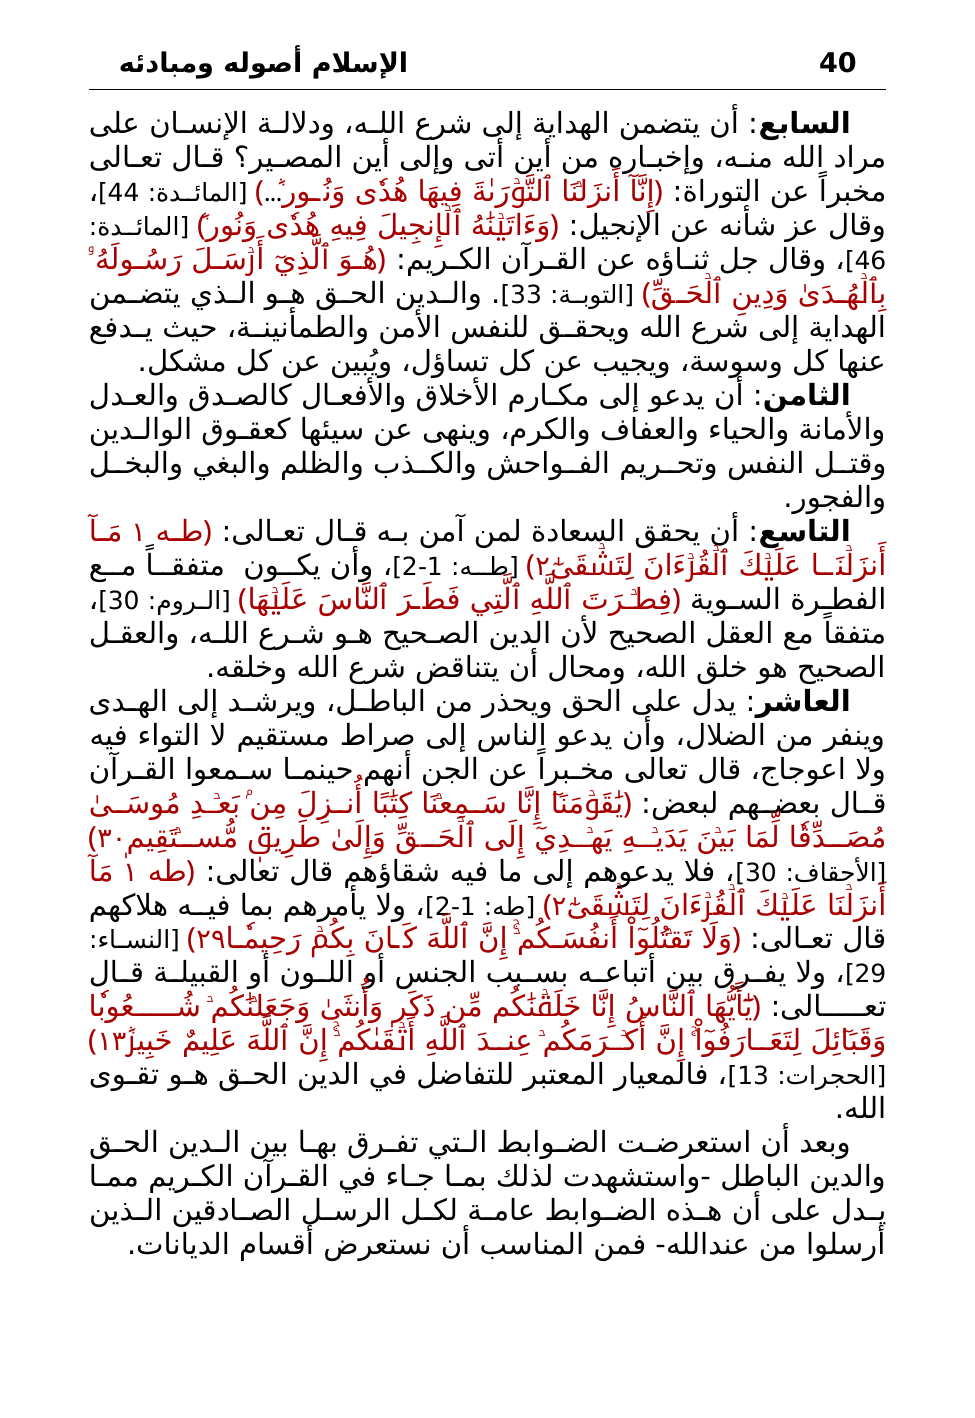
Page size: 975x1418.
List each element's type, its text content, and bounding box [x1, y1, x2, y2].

text وبعد أن استعرضت الضوابط التي تفرق بها بين الدين الحق والدين الباطل -واستشهدت لذلك بما جاء في القرآن الكريم مما يدل على أن هذه الضوابط عامة لكل الرسل الصادقين الذين أرسلوا من عندالله- فمن المناسب أن نستعرض أقسام الديانات. [89, 1126, 886, 1261]
text العاشر: يدل على الحق ويحذر من الباطل، ويرشد إلى الهدى وينفر من الضلال، وأن يدعو الناس إلى صراط مستقيم لا التواء فيه ولا اعوجاج، قال تعالى مخبراً عن الجن أنهم حينما سمعوا القرآن قال بعضهم لبعض: ﴿يَٰقَوۡمَنَآ إِنَّا سَمِعۡنَا كِتَٰبًا أُنزِلَ مِنۢ بَعۡدِ مُوسَىٰ مُصَدِّقٗا لِّمَا بَيۡنَ يَدَيۡهِ يَهۡدِيٓ إِلَى ٱلۡحَقِّ وَإِلَىٰ طَرِيقٖ مُّسۡتَقِيمٖ٣٠﴾ [الأحقاف: 30]، فلا يدعوهم إلى ما فيه شقاؤهم قال تعالى: ﴿طه ١ مَآ أَنزَلۡنَا عَلَيۡكَ ٱلۡقُرۡءَانَ لِتَشۡقَىٰٓ٢﴾ [طه: 1-2]، ولا يأمرهم بما فيه هلاكهم قال تعالى: ﴿وَلَا تَقۡتُلُوٓاْ أَنفُسَكُمۡۚ إِنَّ ٱللَّهَ كَانَ بِكُمۡ رَحِيمٗا٢٩﴾ [النساء: 29]، ولا يفرق بين أتباعه بسبب الجنس أو اللون أو القبيلة قال تعالى: ﴿يَٰٓأَيُّهَا ٱلنَّاسُ إِنَّا خَلَقۡنَٰكُم مِّن ذَكَرٖ وَأُنثَىٰ وَجَعَلۡنَٰكُمۡ شُعُوبٗا وَقَبَآئِلَ لِتَعَارَفُوٓاْۚ إِنَّ أَكۡرَمَكُمۡ عِندَ ٱللَّهِ أَتۡقَىٰكُمۡۚ إِنَّ ٱللَّهَ عَلِيمٌ خَبِيرٞ١٣﴾ [الحجرات: 13]، فالمعيار المعتبر للتفاضل في الدين الحق هو تقوى الله. [89, 684, 886, 1126]
text التاسع: أن يحقق السعادة لمن آمن به قال تعالى: ﴿طه ١ مَآ أَنزَلۡنَا عَلَيۡكَ ٱلۡقُرۡءَانَ لِتَشۡقَىٰٓ٢﴾ [طه: 1-2]، وأن يكون متفقاً مع الفطرة السوية ﴿فِطۡرَتَ ٱللَّهِ ٱلَّتِي فَطَرَ ٱلنَّاسَ عَلَيۡهَا﴾ [الروم: 30]، متفقاً مع العقل الصحيح لأن الدين الصحيح هو شرع الله، والعقل الصحيح هو خلق الله، ومحال أن يتناقض شرع الله وخلقه. [89, 514, 886, 684]
text الثامن: أن يدعو إلى مكارم الأخلاق والأفعال كالصدق والعدل والأمانة والحياء والعفاف والكرم، وينهى عن سيئها كعقوق الوالدين وقتل النفس وتحريم الفواحش والكذب والظلم والبغي والبخل والفجور. [89, 378, 886, 514]
text السابع: أن يتضمن الهداية إلى شرع الله، ودلالة الإنسان على مراد الله منه، وإخباره من أين أتى وإلى أين المصير؟ قال تعالى مخبراً عن التوراة: ﴿إِنَّآ أَنزَلۡنَا ٱلتَّوۡرَىٰةَ فِيهَا هُدٗى وَنُورٞ...﴾ [المائدة: 44]، وقال عز شأنه عن الإنجيل: ﴿وَءَاتَيۡنَٰهُ ٱلۡإِنجِيلَ فِيهِ هُدٗى وَنُورٞ﴾ [المائدة: 46]، وقال جل ثناؤه عن القرآن الكريم: ﴿هُوَ ٱلَّذِيٓ أَرۡسَلَ رَسُولَهُۥ بِٱلۡهُدَىٰ وَدِينِ ٱلۡحَقِّ﴾ [التوبة: 33]. والدين الحق هو الذي يتضمن الهداية إلى شرع الله ويحقق للنفس الأمن والطمأنينة، حيث يدفع عنها كل وسوسة، ويجيب عن كل تساؤل، ويُبين عن كل مشكل. [89, 106, 886, 378]
